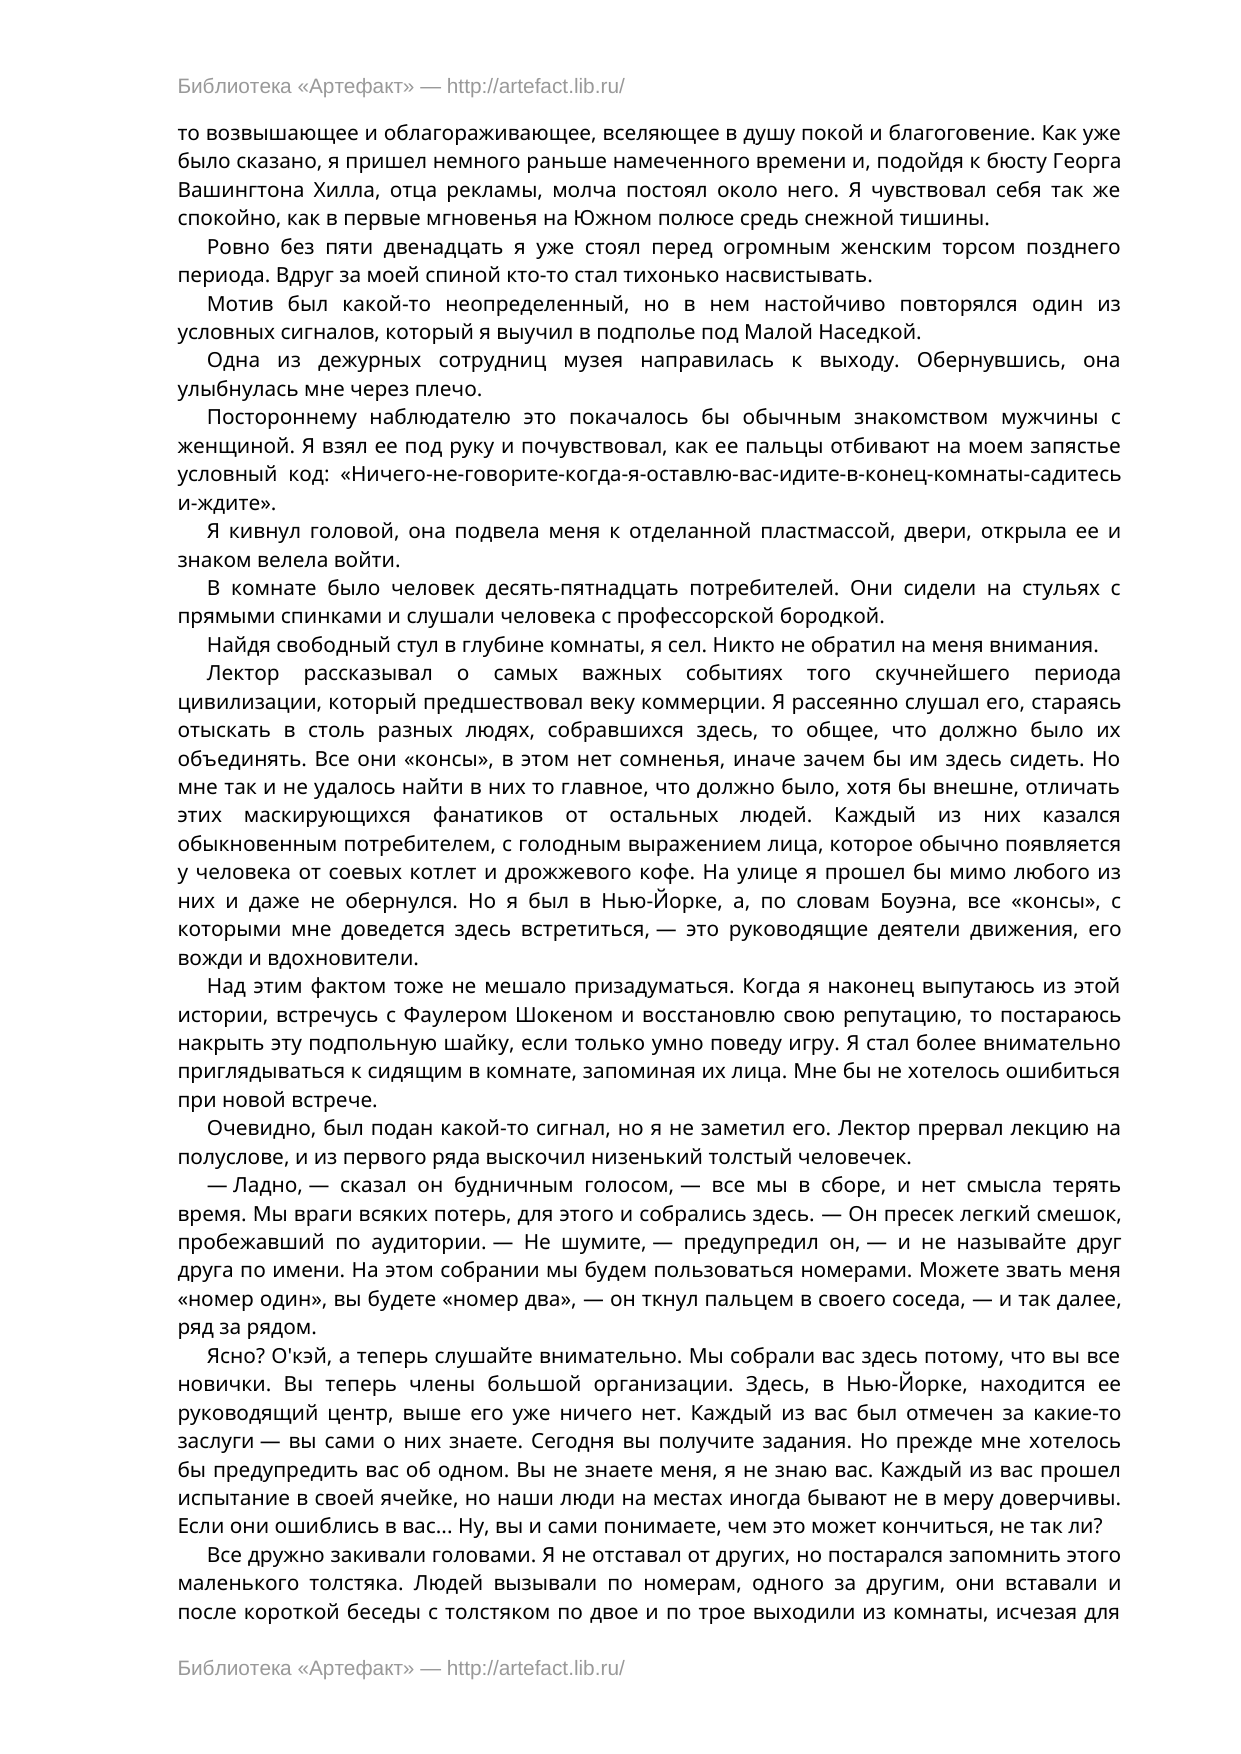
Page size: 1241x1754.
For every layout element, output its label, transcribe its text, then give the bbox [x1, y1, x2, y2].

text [177, 1540, 1122, 1625]
text — Ладно, — сказал он будничным голосом, — все мы в сборе, и нет смысла терять время. Мы враги всяких потерь, для этого и собрались здесь. — Он пресек легкий смешок, пробежавший по аудитории. — Не шумите, — предупредил он, — и не называйте друг друга по имени. На этом собрании мы будем пользоваться номерами. Можете звать меня «номер один», вы будете «номер два», — он ткнул пальцем в своего соседа, — и так далее, ряд за рядом. [177, 1170, 1122, 1341]
text Лектор рассказывал о самых важных событиях того скучнейшего периода цивилизации, который предшествовал веку коммерции. Я рассеянно слушал его, стараясь отыскать в столь разных людях, собравшихся здесь, то общее, что должно было их объединять. Все они «консы», в этом нет сомненья, иначе зачем бы им здесь сидеть. Но мне так и не удалось найти в них то главное, что должно было, хотя бы внешне, отличать этих маскирующихся фанатиков от остальных людей. Каждый из них казался обыкновенным потребителем, с голодным выражением лица, которое обычно появляется у человека от соевых котлет и дрожжевого кофе. На улице я прошел бы мимо любого из них и даже не обернулся. Но я был в Нью-Йорке, а, по словам Боуэна, все «консы», с которыми мне доведется здесь встретиться, — это руководящие деятели движения, его вожди и вдохновители. [177, 658, 1122, 971]
text Я кивнул головой, она подвела меня к отделанной пластмассой, двери, открыла ее и знаком велела войти. [177, 516, 1122, 573]
text Мотив был какой-то неопределенный, но в нем настойчиво повторялся один из условных сигналов, который я выучил в подполье под Малой Наседкой. [177, 289, 1122, 346]
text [177, 118, 1122, 232]
text Ясно? О'кэй, а теперь слушайте внимательно. Мы собрали вас здесь потому, что вы все новички. Вы теперь члены большой организации. Здесь, в Нью-Йорке, находится ее руководящий центр, выше его уже ничего нет. Каждый из вас был отмечен за какие-то заслуги — вы сами о них знаете. Сегодня вы получите задания. Но прежде мне хотелось бы предупредить вас об одном. Вы не знаете меня, я не знаю вас. Каждый из вас прошел испытание в своей ячейке, но наши люди на местах иногда бывают не в меру доверчивы. Если они ошиблись в вас... Ну, вы и сами понимаете, чем это может кончиться, не так ли? [177, 1341, 1122, 1540]
text В комнате было человек десять-пятнадцать потребителей. Они сидели на стульях с прямыми спинками и слушали человека с профессорской бородкой. [177, 573, 1122, 630]
text Над этим фактом тоже не мешало призадуматься. Когда я наконец выпутаюсь из этой истории, встречусь с Фаулером Шокеном и восстановлю свою репутацию, то постараюсь накрыть эту подпольную шайку, если только умно поведу игру. Я стал более внимательно приглядываться к сидящим в комнате, запоминая их лица. Мне бы не хотелось ошибиться при новой встрече. [177, 971, 1122, 1113]
text Одна из дежурных сотрудниц музея направилась к выходу. Обернувшись, она улыбнулась мне через плечо. [177, 346, 1122, 402]
text Найдя свободный стул в глубине комнаты, я сел. Никто не обратил на меня внимания. [177, 630, 1122, 658]
text Постороннему наблюдателю это покачалось бы обычным знакомством мужчины с женщиной. Я взял ее под руку и почувствовал, как ее пальцы отбивают на моем запястье условный код: «Ничего-не-говорите-когда-я-оставлю-вас-идите-в-конец-комнаты-садитесь и-ждите». [177, 402, 1122, 516]
text Ровно без пяти двенадцать я уже стоял перед огромным женским торсом позднего периода. Вдруг за моей спиной кто-то стал тихонько насвистывать. [177, 232, 1122, 289]
text Очевидно, был подан какой-то сигнал, но я не заметил его. Лектор прервал лекцию на полуслове, и из первого ряда выскочил низенький толстый человечек. [177, 1113, 1122, 1170]
